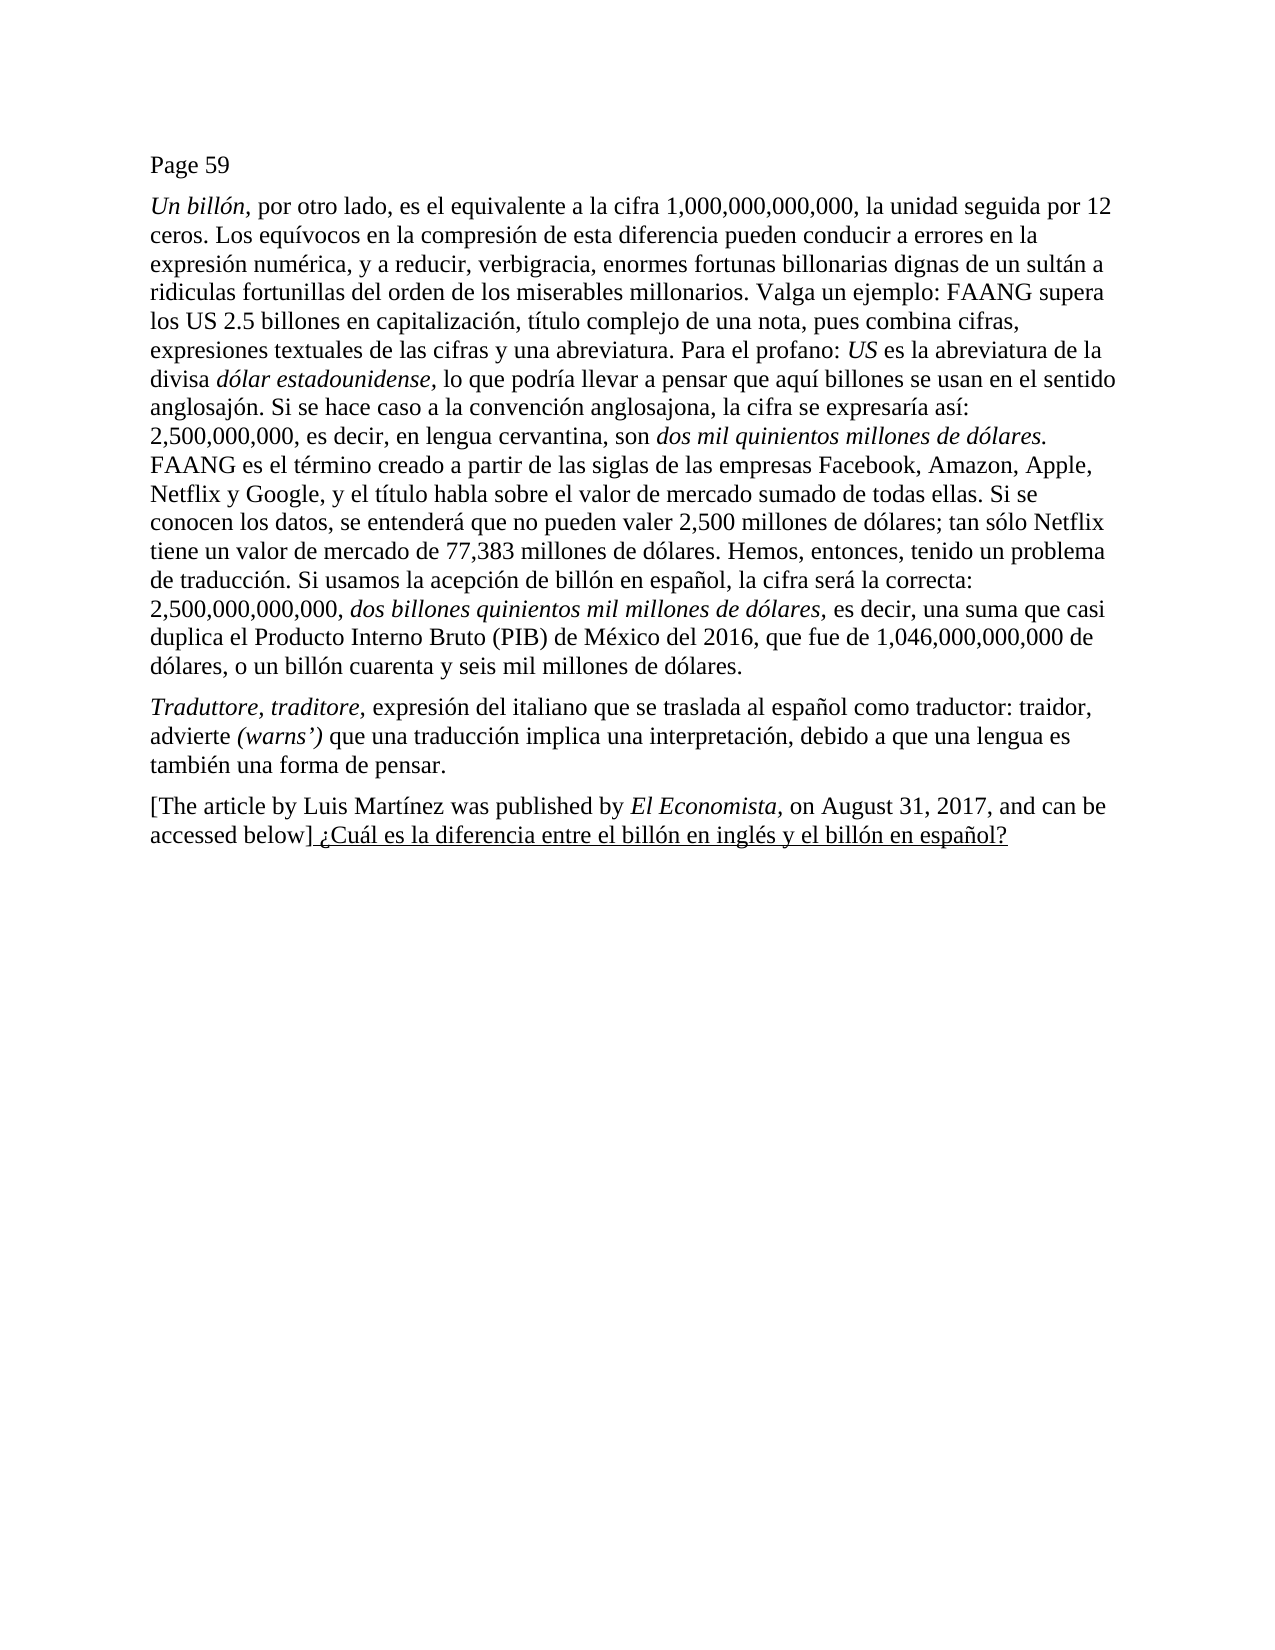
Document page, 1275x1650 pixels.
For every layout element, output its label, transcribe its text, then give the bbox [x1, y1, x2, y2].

text Un billón, por otro lado, es el equivalente a la cifra 1,000,000,000,000, la unidad seguida por 12 ceros. Los equívocos en la compresión de esta diferencia pueden conducir a errores en la expresión numérica, y a reducir, verbigracia, enormes fortunas billonarias dignas de un sultán a ridiculas fortunillas del orden de los miserables millonarios. Valga un ejemplo: FAANG supera los US 2.5 billones en capitalización, título complejo de una nota, pues combina cifras, expresiones textuales de las cifras y una abreviatura. Para el profano: US es la abreviatura de la divisa dólar estadounidense, lo que podría llevar a pensar que aquí billones se usan en el sentido anglosajón. Si se hace caso a la convención anglosajona, la cifra se expresaría así: 2,500,000,000, es decir, en lengua cervantina, son dos mil quinientos millones de dólares. FAANG es el término creado a partir de las siglas de las empresas Facebook, Amazon, Apple, Netflix y Google, y el título habla sobre el valor de mercado sumado de todas ellas. Si se conocen los datos, se entenderá que no pueden valer 2,500 millones de dólares; tan sólo Netflix tiene un valor de mercado de 77,383 millones de dólares. Hemos, entonces, tenido un problema de traducción. Si usamos la acepción de billón en español, la cifra será la correcta: 2,500,000,000,000, dos billones quinientos mil millones de dólares, es decir, una suma que casi duplica el Producto Interno Bruto (PIB) de México del 2016, que fue de 1,046,000,000,000 de dólares, o un billón cuarenta y seis mil millones de dólares. [150, 191, 1125, 680]
text [The article by Luis Martínez was published by El Economista, on August 31, 2017, and can be accessed below] ¿Cuál es la diferencia entre el billón en inglés y el billón en español? [150, 791, 1125, 849]
text Page 59 [150, 150, 1125, 179]
text Traduttore, traditore, expresión del italiano que se traslada al español como traductor: traidor, advierte (warns’) que una traducción implica una interpretación, debido a que una lengua es también una forma de pensar. [150, 692, 1125, 779]
